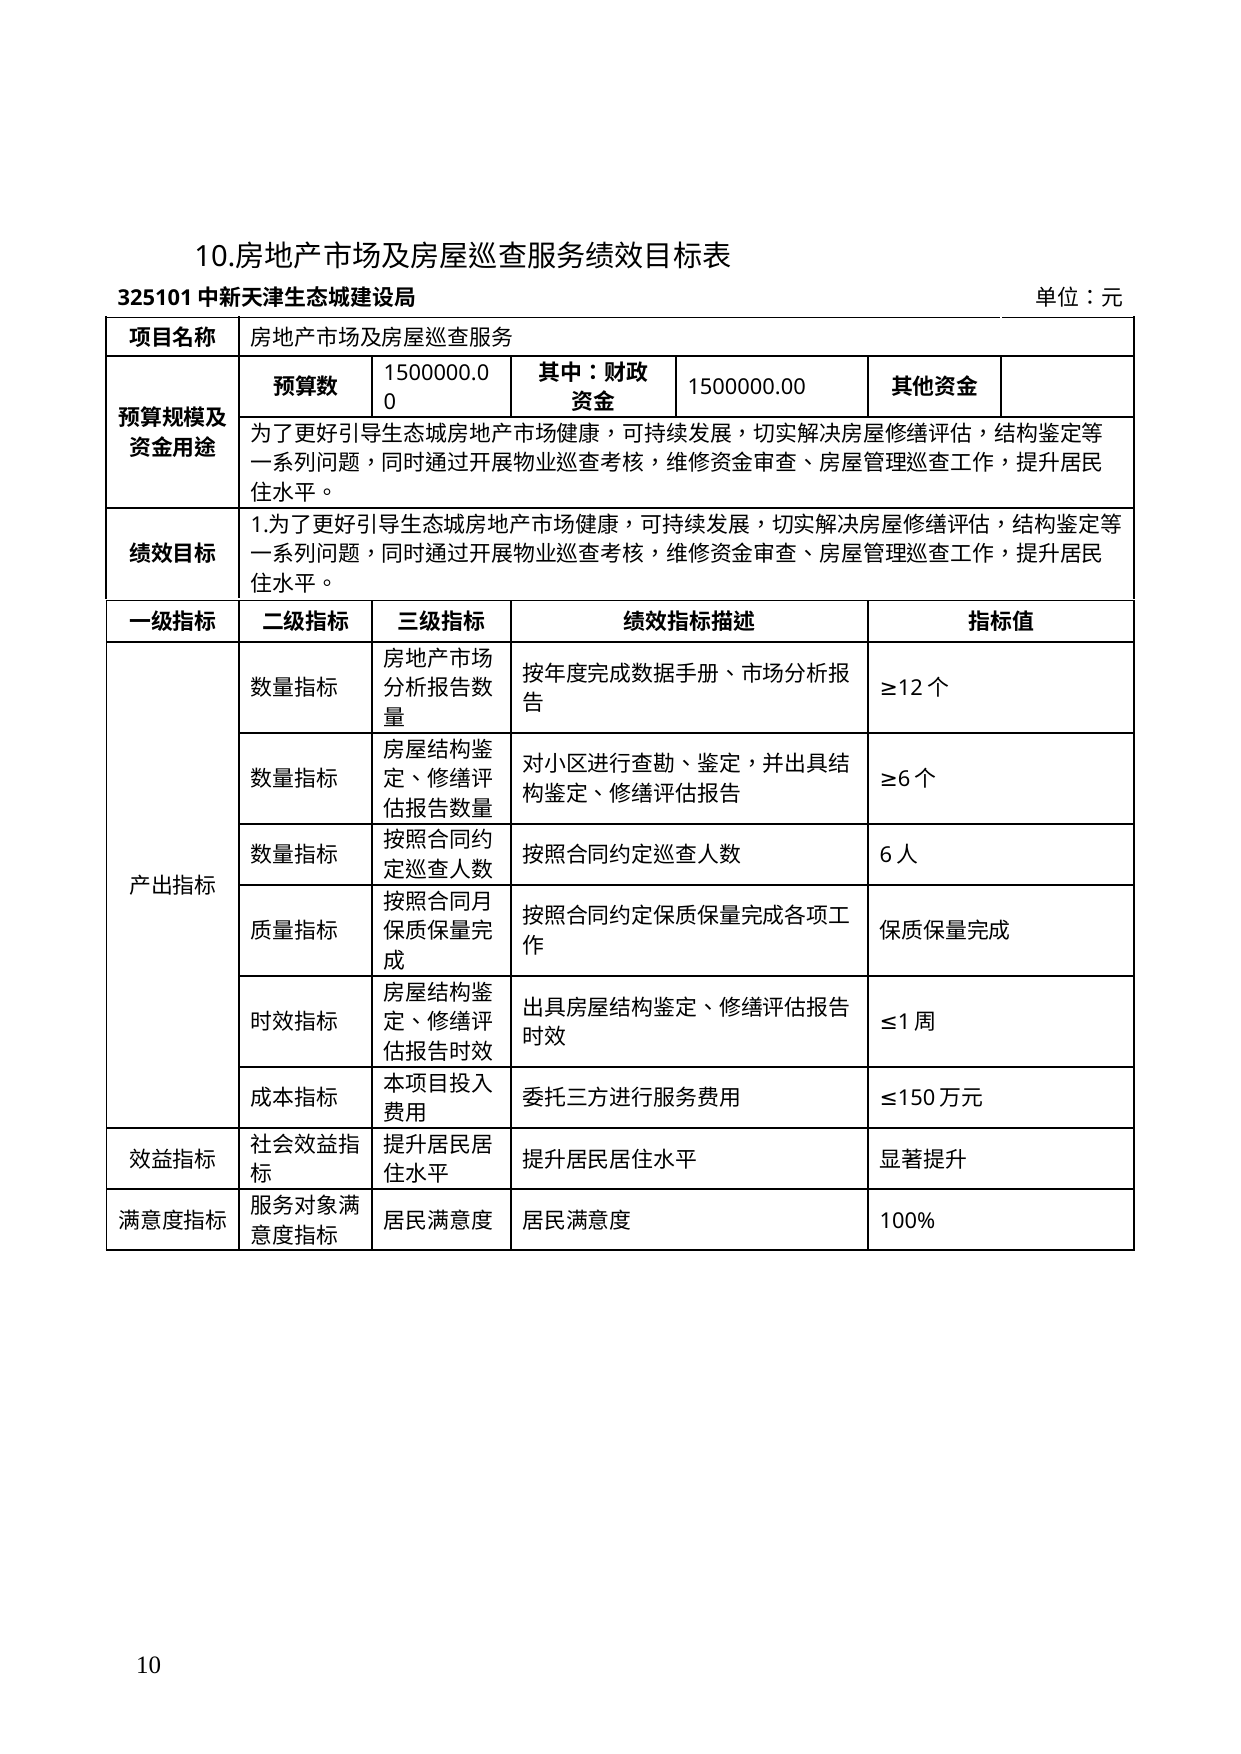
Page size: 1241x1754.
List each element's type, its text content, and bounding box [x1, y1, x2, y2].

table_cell 委托三方进行服务费用 [512, 1068, 867, 1127]
table_cell 其中：财政 资金 [512, 357, 675, 416]
table_cell 成本指标 [240, 1068, 371, 1127]
table_cell 项目名称 [107, 318, 238, 355]
table_cell [1002, 357, 1133, 416]
table_cell 数量指标 [240, 825, 371, 884]
table_cell 按照合同约定保质保量完成各项工作 [512, 886, 867, 975]
table_cell 提升居民居住水平 [512, 1129, 867, 1188]
table_cell 时效指标 [240, 977, 371, 1066]
table_cell 服务对象满意度指标 [240, 1190, 371, 1249]
table_cell 1500000.00 [677, 357, 867, 416]
table_cell 房屋结构鉴定、修缮评估报告数量 [373, 734, 510, 823]
table_header 指标值 [869, 601, 1133, 641]
table_cell 房地产市场及房屋巡查服务 [240, 318, 1133, 355]
table_header 单位：元 [1002, 277, 1133, 316]
table_cell 显著提升 [869, 1129, 1133, 1188]
table_cell 1500000.00 [373, 357, 510, 416]
table_cell 保质保量完成 [869, 886, 1133, 975]
table_cell ≤1周 [869, 977, 1133, 1066]
table_cell 效益指标 [107, 1129, 238, 1188]
table_cell 数量指标 [240, 734, 371, 823]
table_cell 质量指标 [240, 886, 371, 975]
table_cell 提升居民居住水平 [373, 1129, 510, 1188]
table_header 二级指标 [240, 601, 371, 641]
table_cell 产出指标 [107, 643, 238, 1127]
table_header 三级指标 [373, 601, 510, 641]
table_cell 数量指标 [240, 643, 371, 732]
table_cell 居民满意度 [373, 1190, 510, 1249]
table_cell 出具房屋结构鉴定、修缮评估报告时效 [512, 977, 867, 1066]
table_cell ≥6个 [869, 734, 1133, 823]
table_cell 按照合同约定巡查人数 [512, 825, 867, 884]
table_cell 其他资金 [869, 357, 1000, 416]
table_cell 预算数 [240, 357, 371, 416]
table_header 一级指标 [107, 601, 238, 641]
table_cell 本项目投入费用 [373, 1068, 510, 1127]
table_cell 居民满意度 [512, 1190, 867, 1249]
table_cell 6人 [869, 825, 1133, 884]
table_cell ≤150万元 [869, 1068, 1133, 1127]
table_cell 按照合同约定巡查人数 [373, 825, 510, 884]
table_cell 对小区进行查勘、鉴定，并出具结构鉴定、修缮评估报告 [512, 734, 867, 823]
table_header 325101中新天津生态城建设局 [107, 277, 1000, 316]
table_cell 为了更好引导生态城房地产市场健康，可持续发展，切实解决房屋修缮评估，结构鉴定等一系列问题，同时通过开展物业巡查考核，维修资金审查、房屋管理巡查工作，提升居民住水平。 [240, 418, 1133, 507]
table_cell 1.为了更好引导生态城房地产市场健康，可持续发展，切实解决房屋修缮评估，结构鉴定等一系列问题，同时通过开展物业巡查考核，维修资金审查、房屋管理巡查工作，提升居民住水平。 [240, 509, 1133, 598]
table_cell 房地产市场分析报告数量 [373, 643, 510, 732]
table_cell 房屋结构鉴定、修缮评估报告时效 [373, 977, 510, 1066]
table_cell 社会效益指标 [240, 1129, 371, 1188]
table_cell ≥12个 [869, 643, 1133, 732]
table_cell 按年度完成数据手册、市场分析报告 [512, 643, 867, 732]
table_cell 绩效目标 [107, 509, 238, 598]
table_header 绩效指标描述 [512, 601, 867, 641]
table_cell 满意度指标 [107, 1190, 238, 1249]
text 10.房地产市场及房屋巡查服务绩效目标表 [136, 235, 1104, 275]
table_cell 100% [869, 1190, 1133, 1249]
table_cell 按照合同月保质保量完成 [373, 886, 510, 975]
table_cell 预算规模及资金用途 [107, 357, 238, 507]
